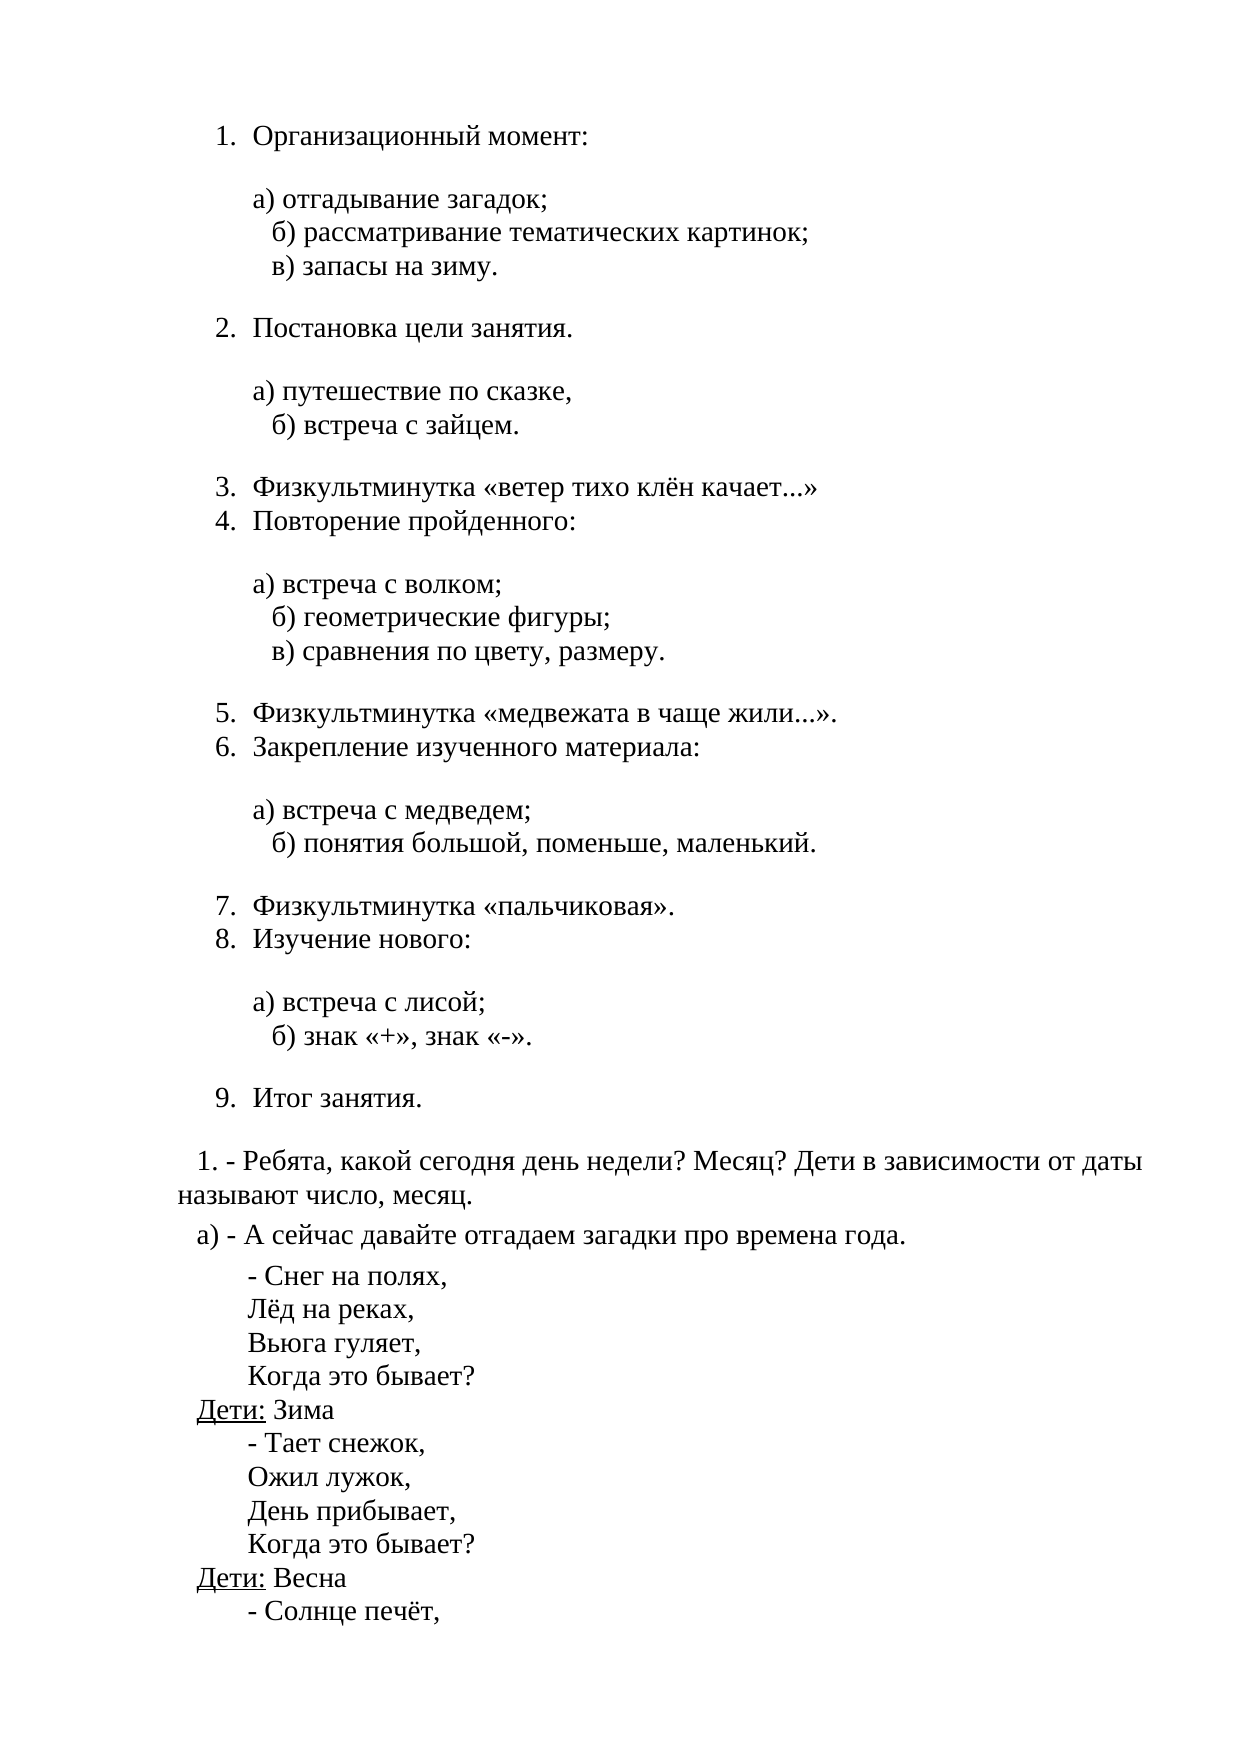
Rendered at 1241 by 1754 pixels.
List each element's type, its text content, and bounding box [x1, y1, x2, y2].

text б) рассматривание тематических картинок; [252, 214, 1152, 248]
text Ожил лужок, [247, 1459, 1082, 1493]
list Постановка цели занятия. [215, 311, 1152, 344]
text б) встреча с зайцем. [252, 407, 1152, 440]
text День прибывает, [247, 1493, 1082, 1526]
text Вьюга гуляет, [247, 1325, 1082, 1358]
text а) встреча с медведем; [252, 792, 1152, 825]
text б) знак «+», знак «-». [252, 1018, 1152, 1051]
text 1. - Ребята, какой сегодня день недели? Месяц? Дети в зависимости от даты называют число, месяц. [177, 1143, 1152, 1210]
text - Солнце печёт, [247, 1593, 1082, 1627]
list Итог занятия. [215, 1081, 1152, 1114]
list Физкультминутка «медвежата в чаще жили...». [215, 696, 1152, 729]
text - Тает снежок, [247, 1426, 1082, 1459]
text б) понятия большой, поменьше, маленький. [252, 825, 1152, 859]
text а) встреча с волком; [252, 566, 1152, 599]
text - Снег на полях, [247, 1258, 1082, 1291]
text Лёд на реках, [247, 1291, 1082, 1325]
list Изучение нового: [215, 922, 1152, 955]
text а) путешествие по сказке, [252, 373, 1152, 407]
list Повторение пройденного: [215, 503, 1152, 537]
text б) геометрические фигуры; [252, 599, 1152, 633]
text Когда это бывает? [247, 1358, 1082, 1392]
text Когда это бывает? [247, 1526, 1082, 1560]
list Закрепление изученного материала: [215, 729, 1152, 763]
text Дети: Зима [177, 1392, 1152, 1426]
list Физкультминутка «пальчиковая». [215, 888, 1152, 922]
text а) отгадывание загадок; [252, 181, 1152, 214]
list Физкультминутка «ветер тихо клён качает...» [215, 469, 1152, 503]
text в) сравнения по цвету, размеру. [252, 633, 1152, 666]
text Дети: Весна [177, 1560, 1152, 1593]
list Организационный момент: [215, 118, 1152, 152]
text а) встреча с лисой; [252, 984, 1152, 1018]
text в) запасы на зиму. [252, 248, 1152, 281]
text а) - А сейчас давайте отгадаем загадки про времена года. [177, 1217, 1152, 1251]
